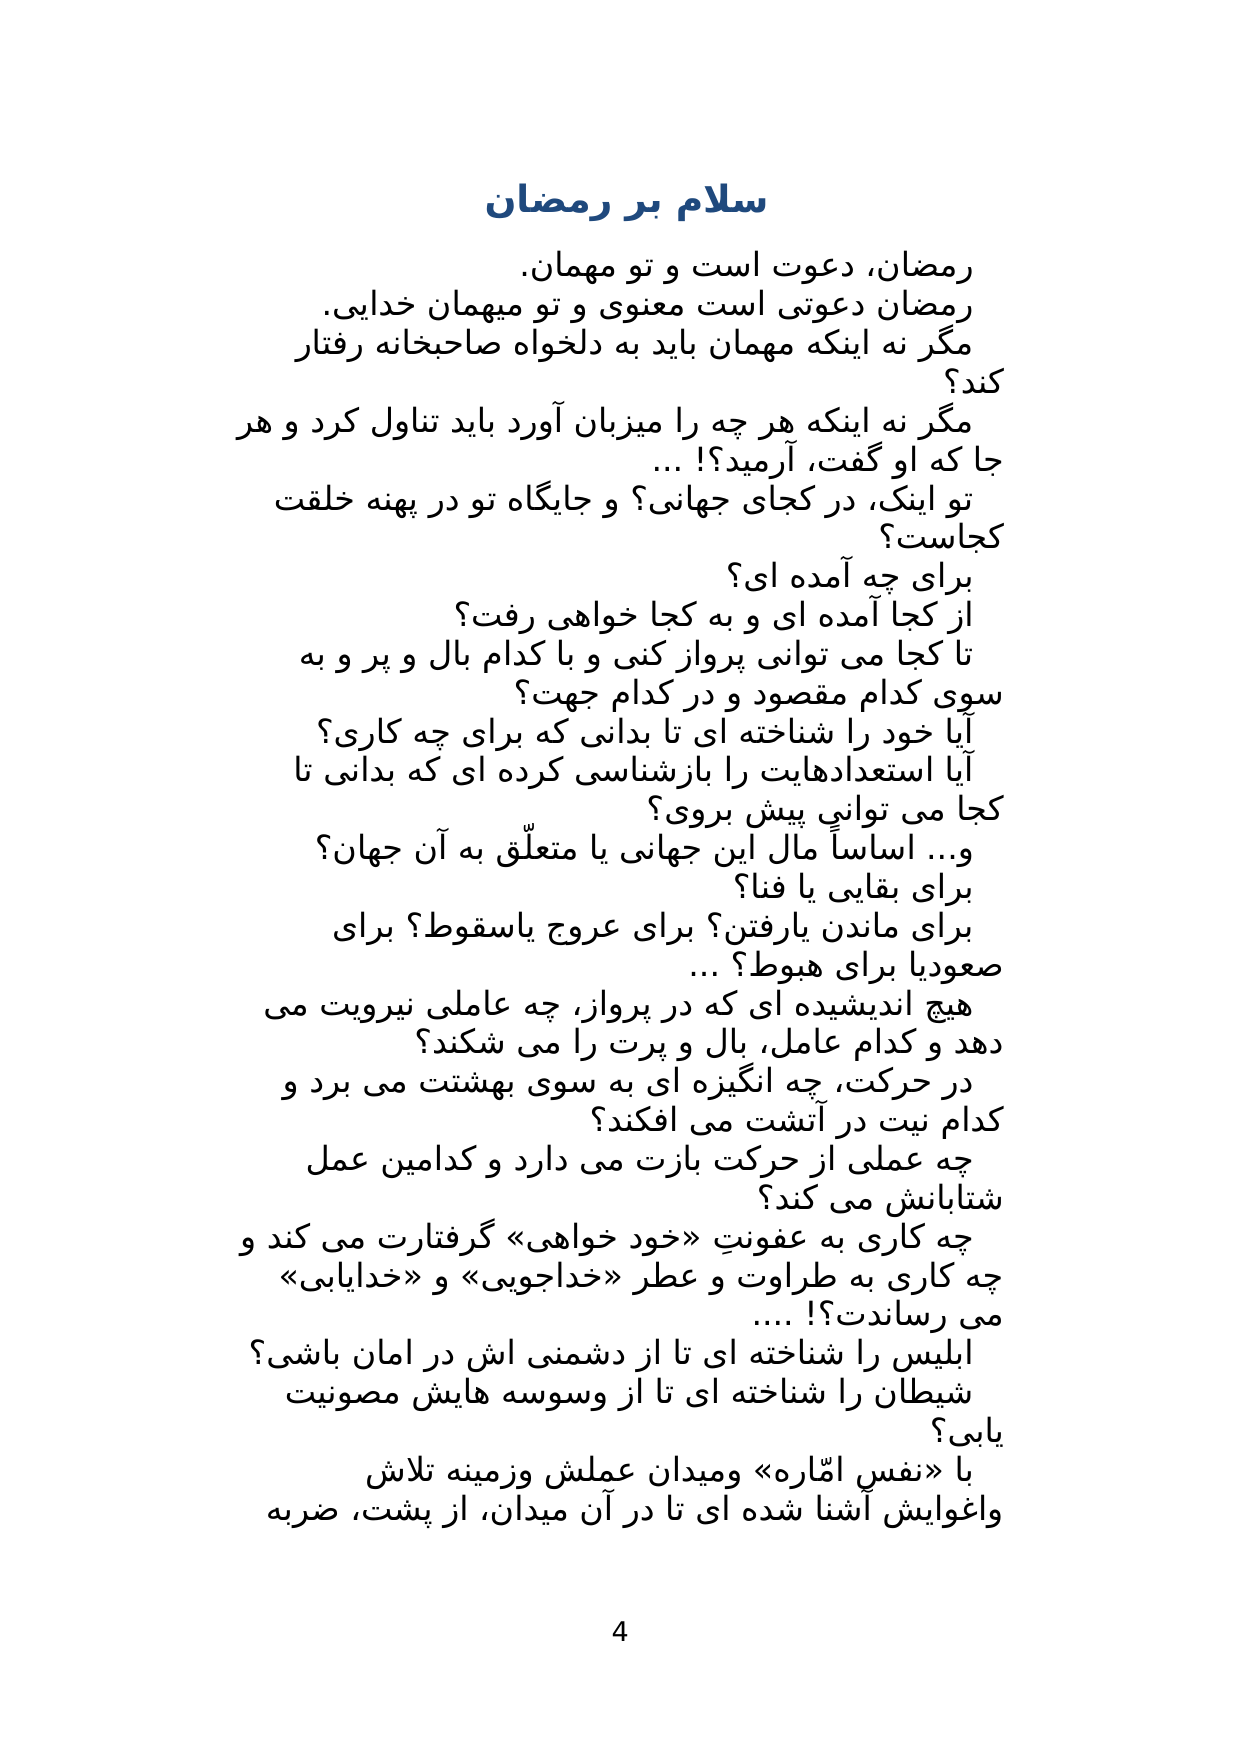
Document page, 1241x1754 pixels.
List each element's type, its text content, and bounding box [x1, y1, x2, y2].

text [236, 1450, 1004, 1528]
text آیا خود را شناخته ای تا بدانی که برای چه کاری؟ [236, 712, 1004, 751]
text تا کجا می توانی پرواز کنی و با کدام بال و پر و به سوی کدام مقصود و در کدام جهت؟ [236, 634, 1004, 712]
text تو اینک، در کجای جهانی؟ و جایگاه تو در پهنه خلقت کجاست؟ [236, 479, 1004, 557]
text برای بقایی یا فنا؟ [236, 867, 1004, 906]
text برای چه آمده ای؟ [236, 557, 1004, 596]
text رمضان دعوتی است معنوی و تو میهمان خدایی. [236, 285, 1004, 323]
text از کجا آمده ای و به کجا خواهی رفت؟ [236, 596, 1004, 634]
text چه کاری به عفونتِ «خود خواهی» گرفتارت می کند و چه کاری به طراوت و عطر «خداجویی» و «خدایابی» می رساندت؟! .... [236, 1217, 1004, 1334]
text مگر نه اینکه مهمان باید به دلخواه صاحبخانه رفتار کند؟ [236, 323, 1004, 401]
text ابلیس را شناخته ای تا از دشمنی اش در امان باشی؟ [236, 1334, 1004, 1373]
text هیچ اندیشیده ای که در پرواز، چه عاملی نیرویت می دهد و کدام عامل، بال و پرت را می شکند؟ [236, 984, 1004, 1062]
text آیا استعدادهایت را بازشناسی کرده ای که بدانی تا کجا می توانی پیش بروی؟ [236, 751, 1004, 829]
text در حرکت، چه انگیزه ای به سوی بهشتت می برد و کدام نیت در آتشت می افکند؟ [236, 1062, 1004, 1139]
text شیطان را شناخته ای تا از وسوسه هایش مصونیت یابی؟ [236, 1373, 1004, 1450]
subtitle سلام بر رمضان [236, 177, 1004, 221]
text رمضان، دعوت است و تو مهمان. [236, 246, 1004, 285]
text چه عملی از حرکت بازت می دارد و کدامین عمل شتابانش می کند؟ [236, 1139, 1004, 1217]
text و... اساساً مال این جهانی یا متعلّق به آن جهان؟ [236, 829, 1004, 867]
text مگر نه اینکه هر چه را میزبان آورد باید تناول کرد و هر جا که او گفت، آرمید؟! ... [236, 401, 1004, 479]
text برای ماندن یارفتن؟ برای عروج یاسقوط؟ برای صعودیا برای هبوط؟ ... [236, 906, 1004, 984]
